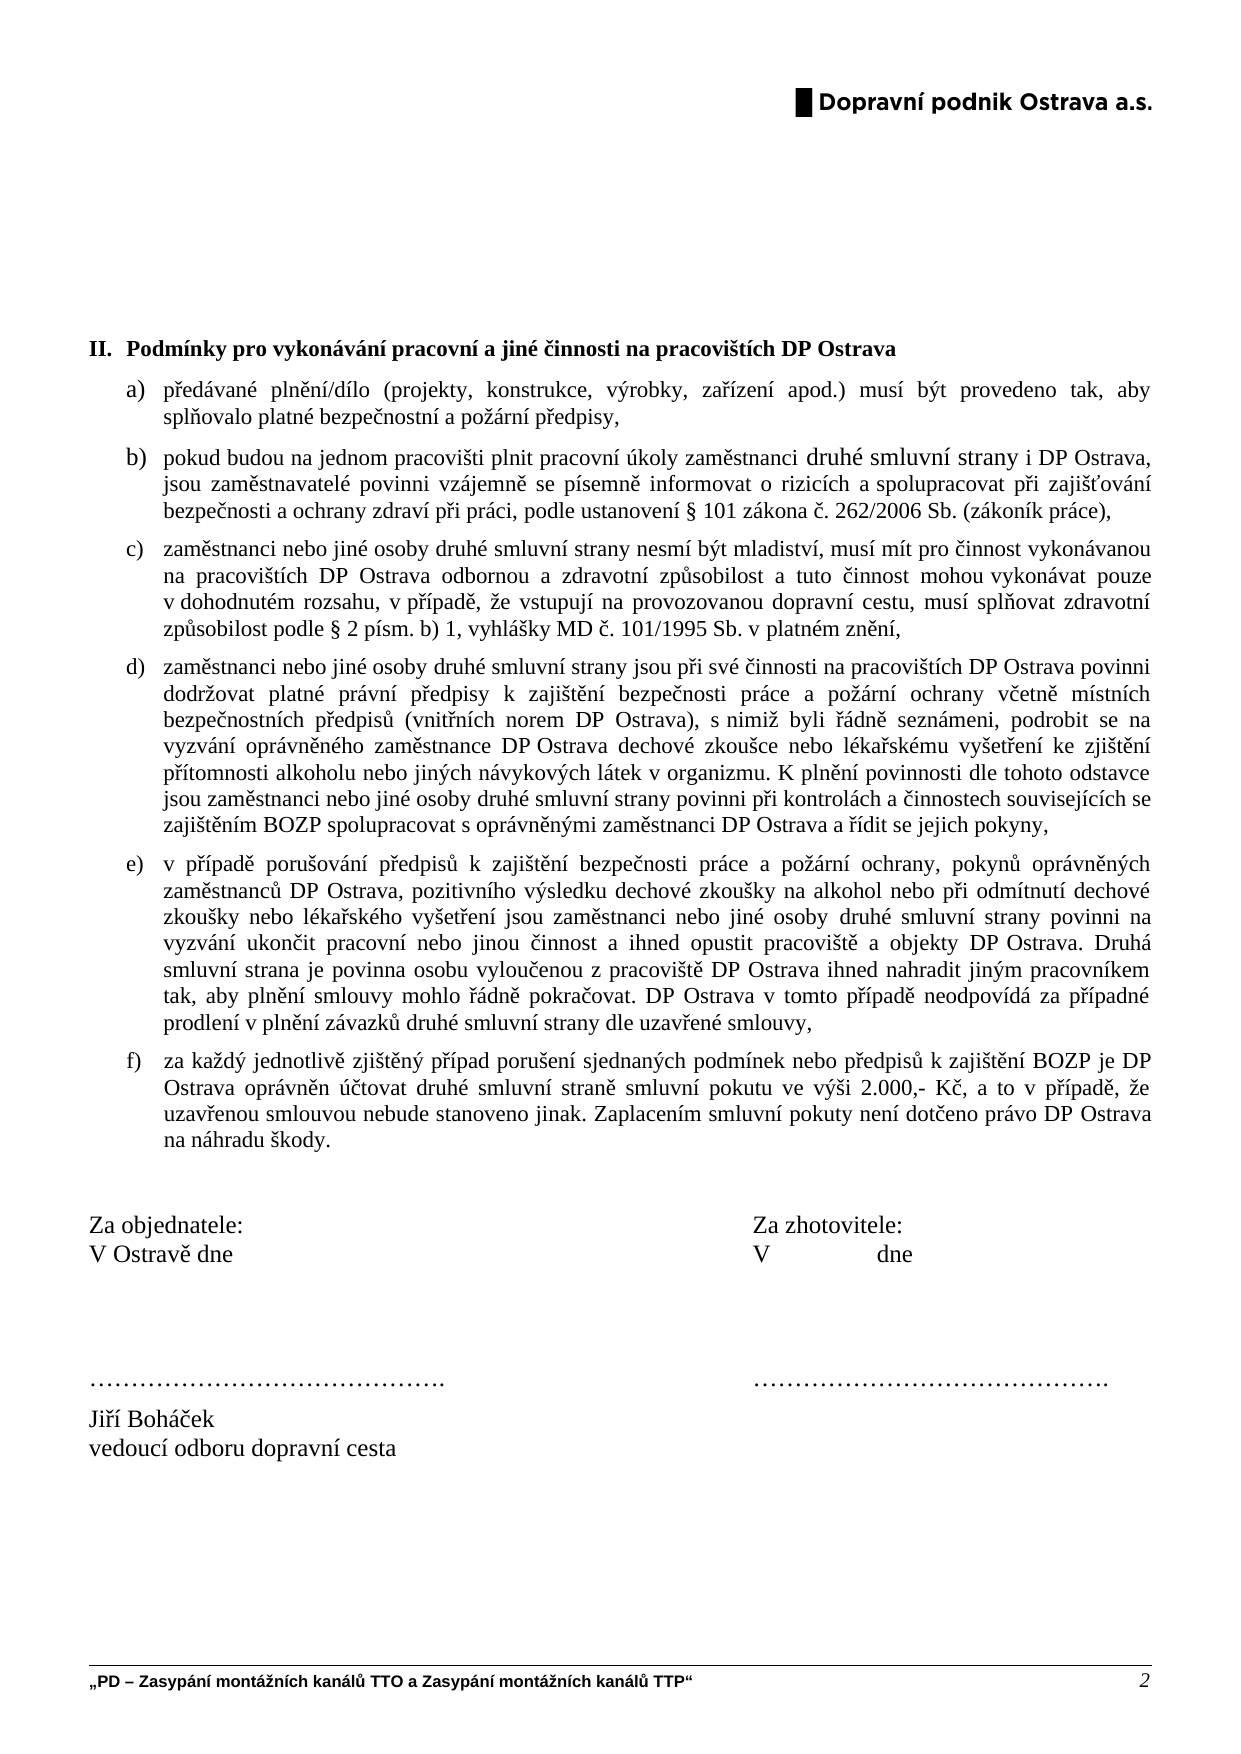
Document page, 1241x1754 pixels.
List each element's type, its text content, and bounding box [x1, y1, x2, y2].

list pokud budou na jednom pracovišti plnit pracovní úkoly zaměstnanci druhé smluvní strany i DP Ostrava, jsou zaměstnavatelé povinni vzájemně se písemně informovat o rizicích a spolupracovat při zajišťování bezpečnosti a ochrany zdraví při práci, podle ustanovení § 101 zákona č. 262/2006 Sb. (zákoník práce), [126, 442, 1152, 523]
text Jiří Boháček [89, 1404, 1152, 1433]
text II. Podmínky pro vykonávání pracovní a jiné činnosti na pracovištích DP Ostrava [89, 335, 1152, 361]
text c) zaměstnanci nebo jiné osoby druhé smluvní strany nesmí být mladiství, musí mít pro činnost vykonávanou na pracovištích DP Ostrava odbornou a zdravotní způsobilost a tuto činnost mohou vykonávat pouze v dohodnutém rozsahu, v případě, že vstupují na provozovanou dopravní cestu, musí splňovat zdravotní způsobilost podle § 2 písm. b) 1, vyhlášky MD č. 101/1995 Sb. v platném znění, [126, 536, 1152, 641]
text f) za každý jednotlivě zjištěný případ porušení sjednaných podmínek nebo předpisů k zajištění BOZP je DP Ostrava oprávněn účtovat druhé smluvní straně smluvní pokutu ve výši 2.000,- Kč, a to v případě, že uzavřenou smlouvou nebude stanoveno jinak. Zaplacením smluvní pokuty není dotčeno právo DP Ostrava na náhradu škody. [126, 1047, 1152, 1153]
text V Ostravě dne V dne [89, 1239, 1152, 1268]
text Za objednatele: Za zhotovitele: [89, 1210, 1152, 1239]
picture [795, 88, 1152, 117]
text vedoucí odboru dopravní cesta [89, 1433, 1152, 1462]
list zaměstnanci nebo jiné osoby druhé smluvní strany jsou při své činnosti na pracovištích DP Ostrava povinni dodržovat platné právní předpisy k zajištění bezpečnosti práce a požární ochrany včetně místních bezpečnostních předpisů (vnitřních norem DP Ostrava), s nimiž byli řádně seznámeni, podrobit se na vyzvání oprávněného zaměstnance DP Ostrava dechové zkoušce nebo lékařskému vyšetření ke zjištění přítomnosti alkoholu nebo jiných návykových látek v organizmu. K plnění povinnosti dle tohoto odstavce jsou zaměstnanci nebo jiné osoby druhé smluvní strany povinni při kontrolách a činnostech souvisejících se zajištěním BOZP spolupracovat s oprávněnými zaměstnanci DP Ostrava a řídit se jejich pokyny, [126, 653, 1152, 838]
text ……………………………………. ……………………………………. [89, 1363, 1152, 1392]
text e) v případě porušování předpisů k zajištění bezpečnosti práce a požární ochrany, pokynů oprávněných zaměstnanců DP Ostrava, pozitivního výsledku dechové zkoušky na alkohol nebo při odmítnutí dechové zkoušky nebo lékařského vyšetření jsou zaměstnanci nebo jiné osoby druhé smluvní strany povinni na vyzvání ukončit pracovní nebo jinou činnost a ihned opustit pracoviště a objekty DP Ostrava. Druhá smluvní strana je povinna osobu vyloučenou z pracoviště DP Ostrava ihned nahradit jiným pracovníkem tak, aby plnění smlouvy mohlo řádně pokračovat. DP Ostrava v tomto případě neodpovídá za případné prodlení v plnění závazků druhé smluvní strany dle uzavřené smlouvy, [126, 850, 1152, 1035]
list předávané plnění/dílo (projekty, konstrukce, výrobky, zařízení apod.) musí být provedeno tak, aby splňovalo platné bezpečnostní a požární předpisy, [126, 374, 1152, 429]
